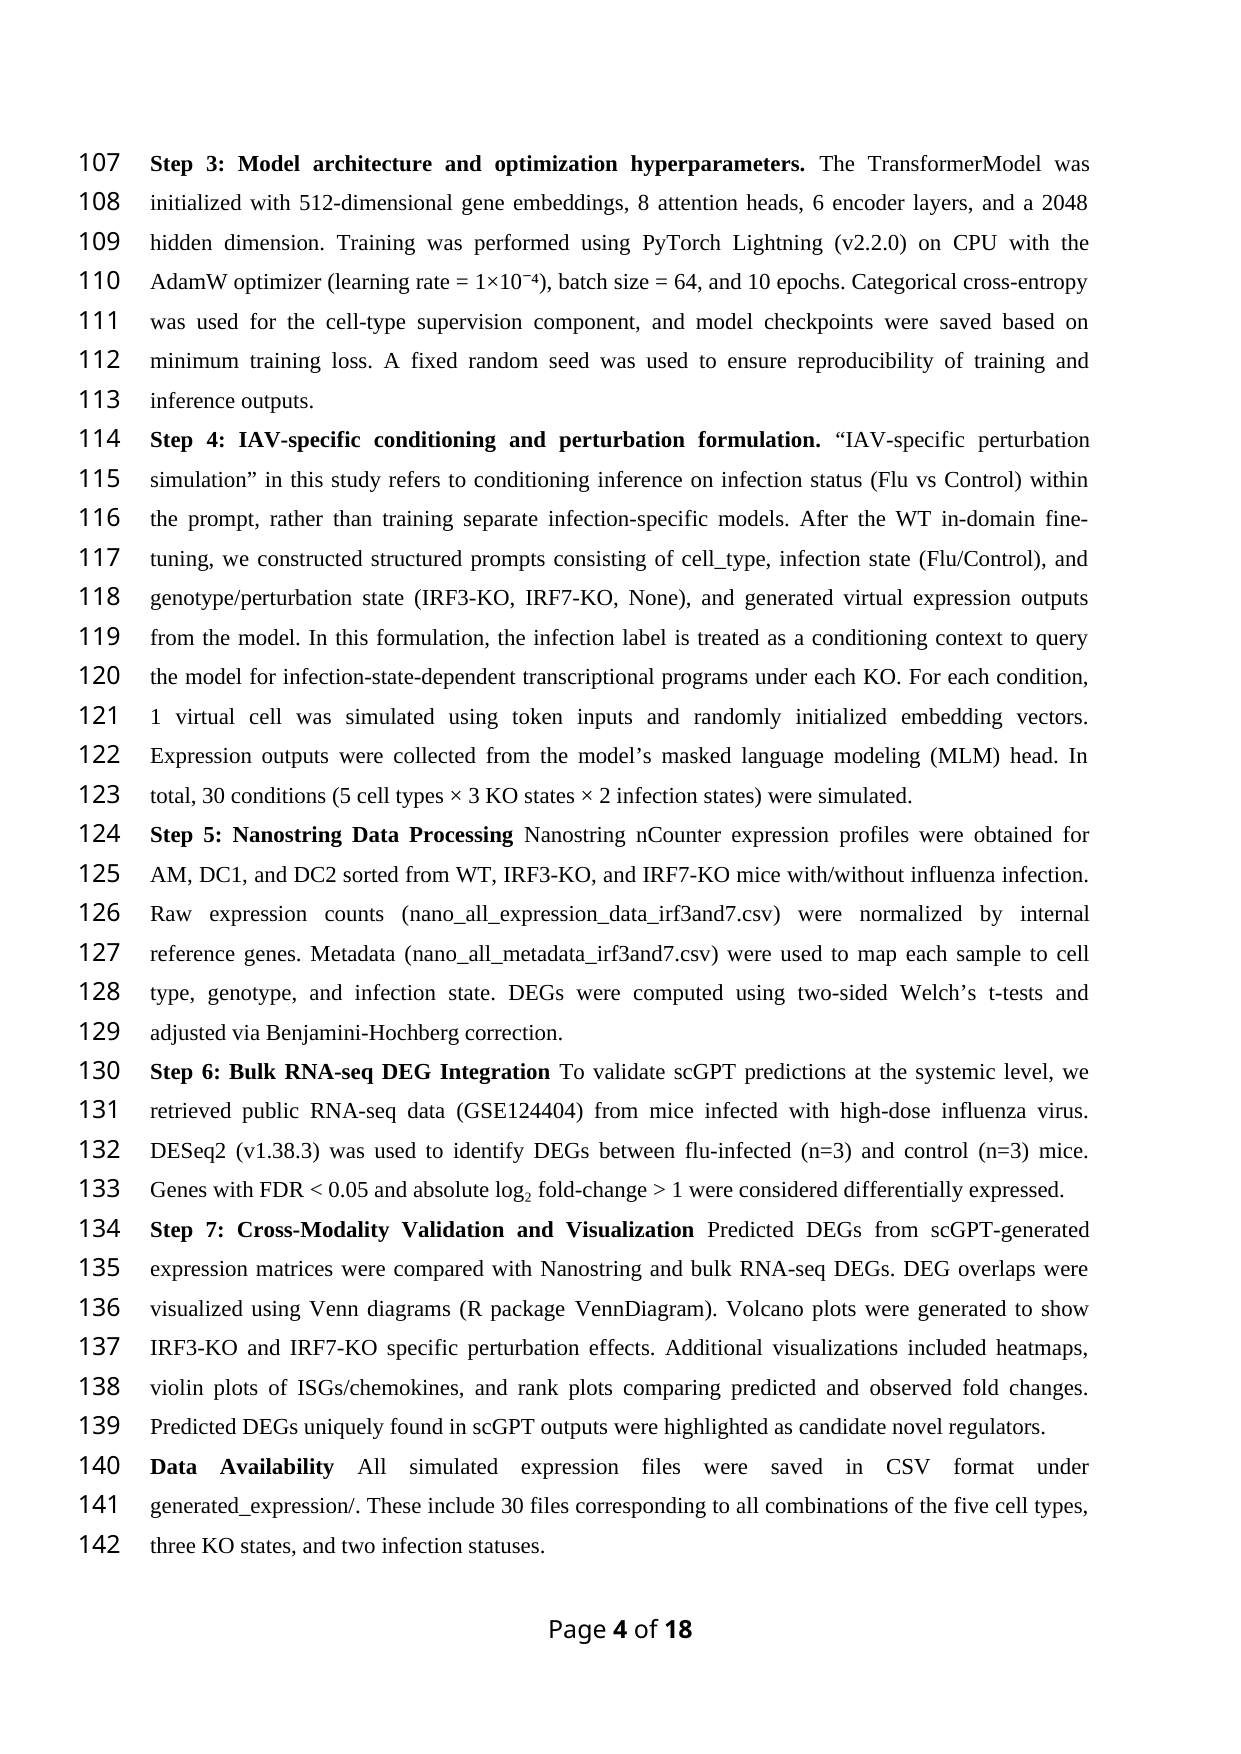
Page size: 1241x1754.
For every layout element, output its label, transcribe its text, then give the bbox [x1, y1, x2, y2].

text Step 5: Nanostring Data Processing Nanostring nCounter expression profiles were obtained for AM, DC1, and DC2 sorted from WT, IRF3-KO, and IRF7-KO mice with/without influenza infection. Raw expression counts (nano_all_expression_data_irf3and7.csv) were normalized by internal reference genes. Metadata (nano_all_metadata_irf3and7.csv) were used to map each sample to cell type, genotype, and infection state. DEGs were computed using two-sided Welch’s t-tests and adjusted via Benjamini-Hochberg correction. [150, 821, 1090, 1045]
text Data Availability All simulated expression files were saved in CSV format under generated_expression/. These include 30 files corresponding to all combinations of the five cell types, three KO states, and two infection statuses. [150, 1453, 1090, 1558]
text Step 4: IAV-specific conditioning and perturbation formulation. “IAV-specific perturbation simulation” in this study refers to conditioning inference on infection status (Flu vs Control) within the prompt, rather than training separate infection-specific models. After the WT in-domain fine-tuning, we constructed structured prompts consisting of cell_type, infection state (Flu/Control), and genotype/perturbation state (IRF3-KO, IRF7-KO, None), and generated virtual expression outputs from the model. In this formulation, the infection label is treated as a conditioning context to query the model for infection-state-dependent transcriptional programs under each KO. For each condition, 1 virtual cell was simulated using token inputs and randomly initialized embedding vectors. Expression outputs were collected from the model’s masked language modeling (MLM) head. In total, 30 conditions (5 cell types × 3 KO states × 2 infection states) were simulated. [150, 426, 1090, 808]
text Step 3: Model architecture and optimization hyperparameters. The TransformerModel was initialized with 512-dimensional gene embeddings, 8 attention heads, 6 encoder layers, and a 2048 hidden dimension. Training was performed using PyTorch Lightning (v2.2.0) on CPU with the AdamW optimizer (learning rate = 1×10⁻⁴), batch size = 64, and 10 epochs. Categorical cross-entropy was used for the cell-type supervision component, and model checkpoints were saved based on minimum training loss. A fixed random seed was used to ensure reproducibility of training and inference outputs. [150, 150, 1090, 413]
text Step 6: Bulk RNA-seq DEG Integration To validate scGPT predictions at the systemic level, we retrieved public RNA-seq data (GSE124404) from mice infected with high-dose influenza virus. DESeq2 (v1.38.3) was used to identify DEGs between flu-infected (n=3) and control (n=3) mice. Genes with FDR < 0.05 and absolute log₂ fold-change > 1 were considered differentially expressed. [150, 1058, 1090, 1203]
text Step 7: Cross-Modality Validation and Visualization Predicted DEGs from scGPT-generated expression matrices were compared with Nanostring and bulk RNA-seq DEGs. DEG overlaps were visualized using Venn diagrams (R package VennDiagram). Volcano plots were generated to show IRF3-KO and IRF7-KO specific perturbation effects. Additional visualizations included heatmaps, violin plots of ISGs/chemokines, and rank plots comparing predicted and observed fold changes. Predicted DEGs uniquely found in scGPT outputs were highlighted as candidate novel regulators. [150, 1216, 1090, 1440]
